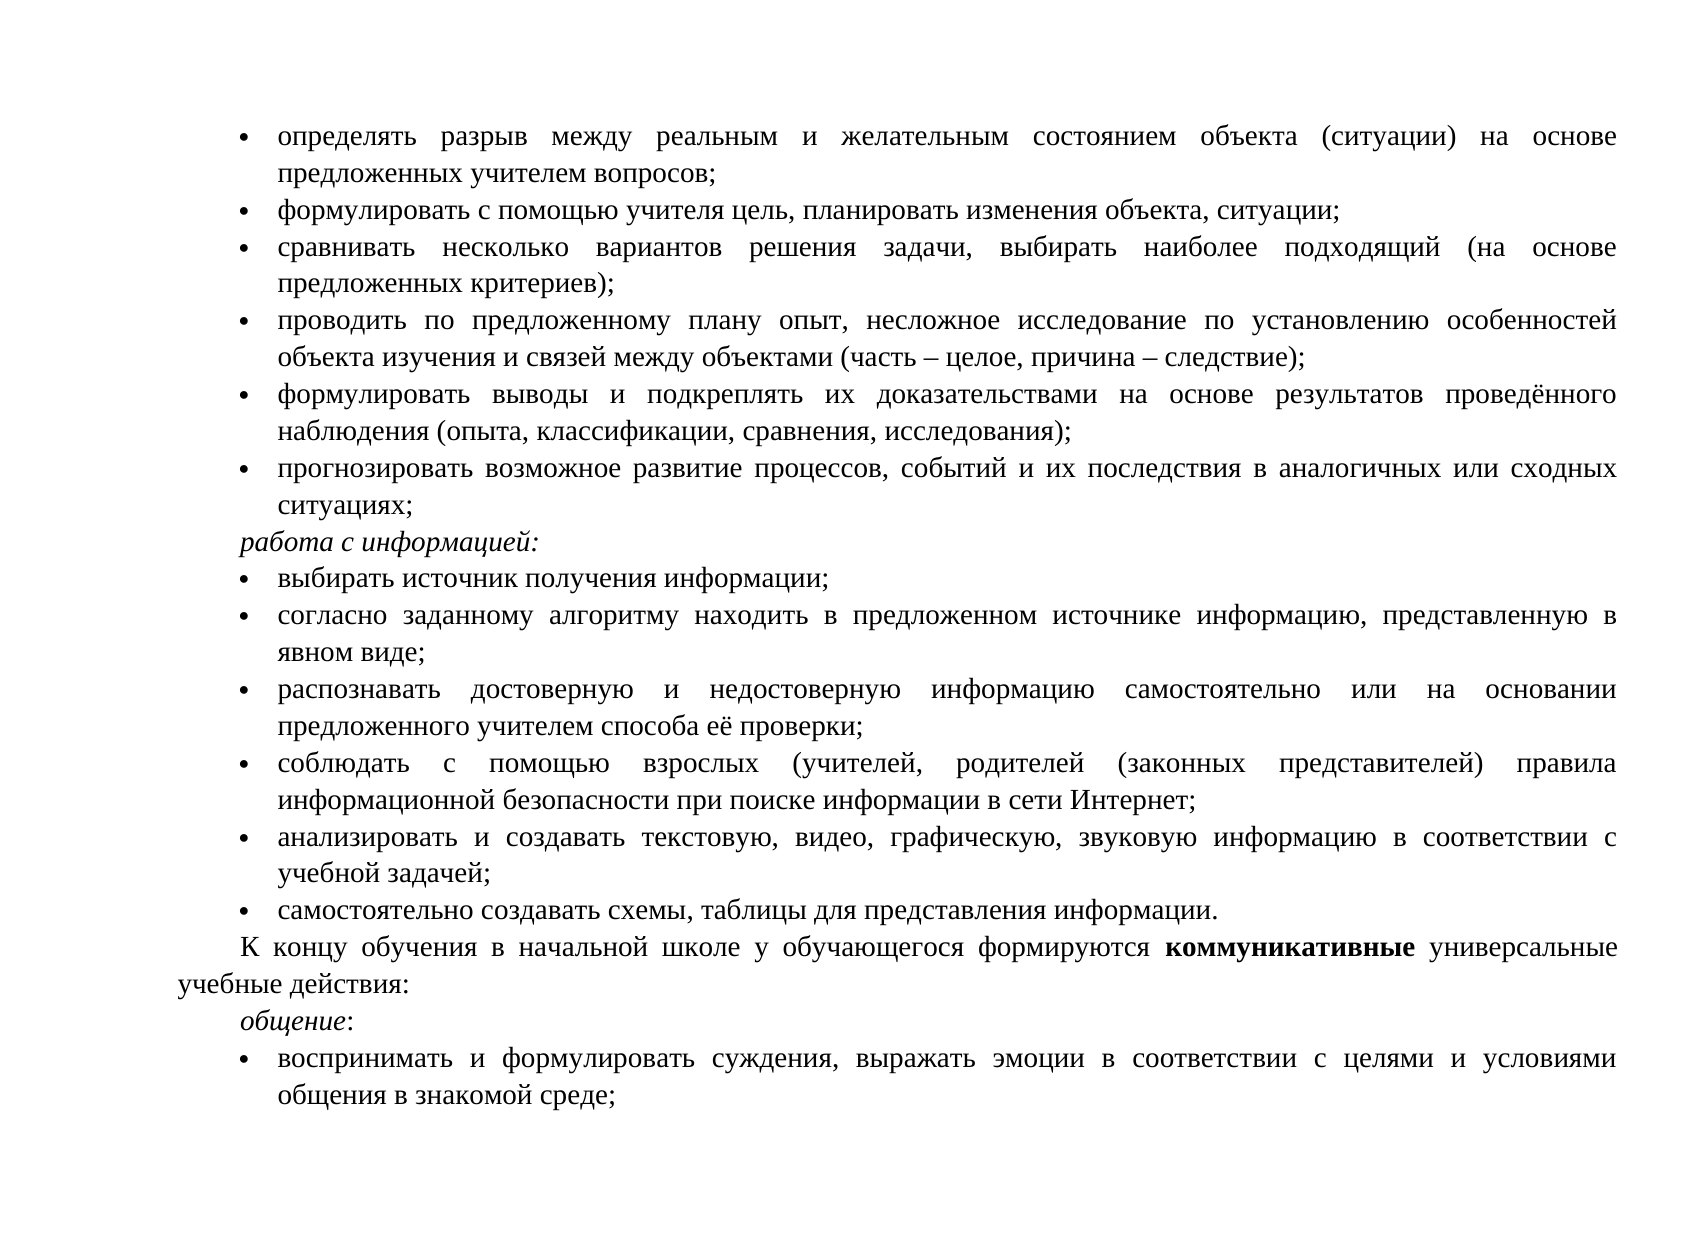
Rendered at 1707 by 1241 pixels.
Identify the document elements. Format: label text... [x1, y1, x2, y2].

text К концу обучения в начальной школе у обучающегося формируются коммуникативные универсальные учебные действия: [177, 929, 1618, 1000]
list проводить по предложенному плану опыт, несложное исследование по установлению особенностей объекта изучения и связей между объектами (часть – целое, причина – следствие); [240, 302, 1618, 373]
list самостоятельно создавать схемы, таблицы для представления информации. [240, 892, 1618, 926]
list анализировать и создавать текстовую, видео, графическую, звуковую информацию в соответствии с учебной задачей; [240, 819, 1618, 889]
list формулировать выводы и подкреплять их доказательствами на основе результатов проведённого наблюдения (опыта, классификации, сравнения, исследования); [240, 376, 1618, 447]
text общение: [177, 1003, 1618, 1037]
list сравнивать несколько вариантов решения задачи, выбирать наиболее подходящий (на основе предложенных критериев); [240, 229, 1618, 299]
list соблюдать с помощью взрослых (учителей, родителей (законных представителей) правила информационной безопасности при поиске информации в сети Интернет; [240, 745, 1618, 815]
list согласно заданному алгоритму находить в предложенном источнике информацию, представленную в явном виде; [240, 597, 1618, 668]
list распознавать достоверную и недостоверную информацию самостоятельно или на основании предложенного учителем способа её проверки; [240, 671, 1618, 742]
list выбирать источник получения информации; [240, 561, 1618, 594]
list определять разрыв между реальным и желательным состоянием объекта (ситуации) на основе предложенных учителем вопросов; [240, 118, 1618, 188]
list формулировать с помощью учителя цель, планировать изменения объекта, ситуации; [240, 192, 1618, 225]
list прогнозировать возможное развитие процессов, событий и их последствия в аналогичных или сходных ситуациях; [240, 450, 1618, 520]
list воспринимать и формулировать суждения, выражать эмоции в соответствии с целями и условиями общения в знакомой среде; [240, 1040, 1618, 1110]
text работа с информацией: [177, 524, 1618, 557]
